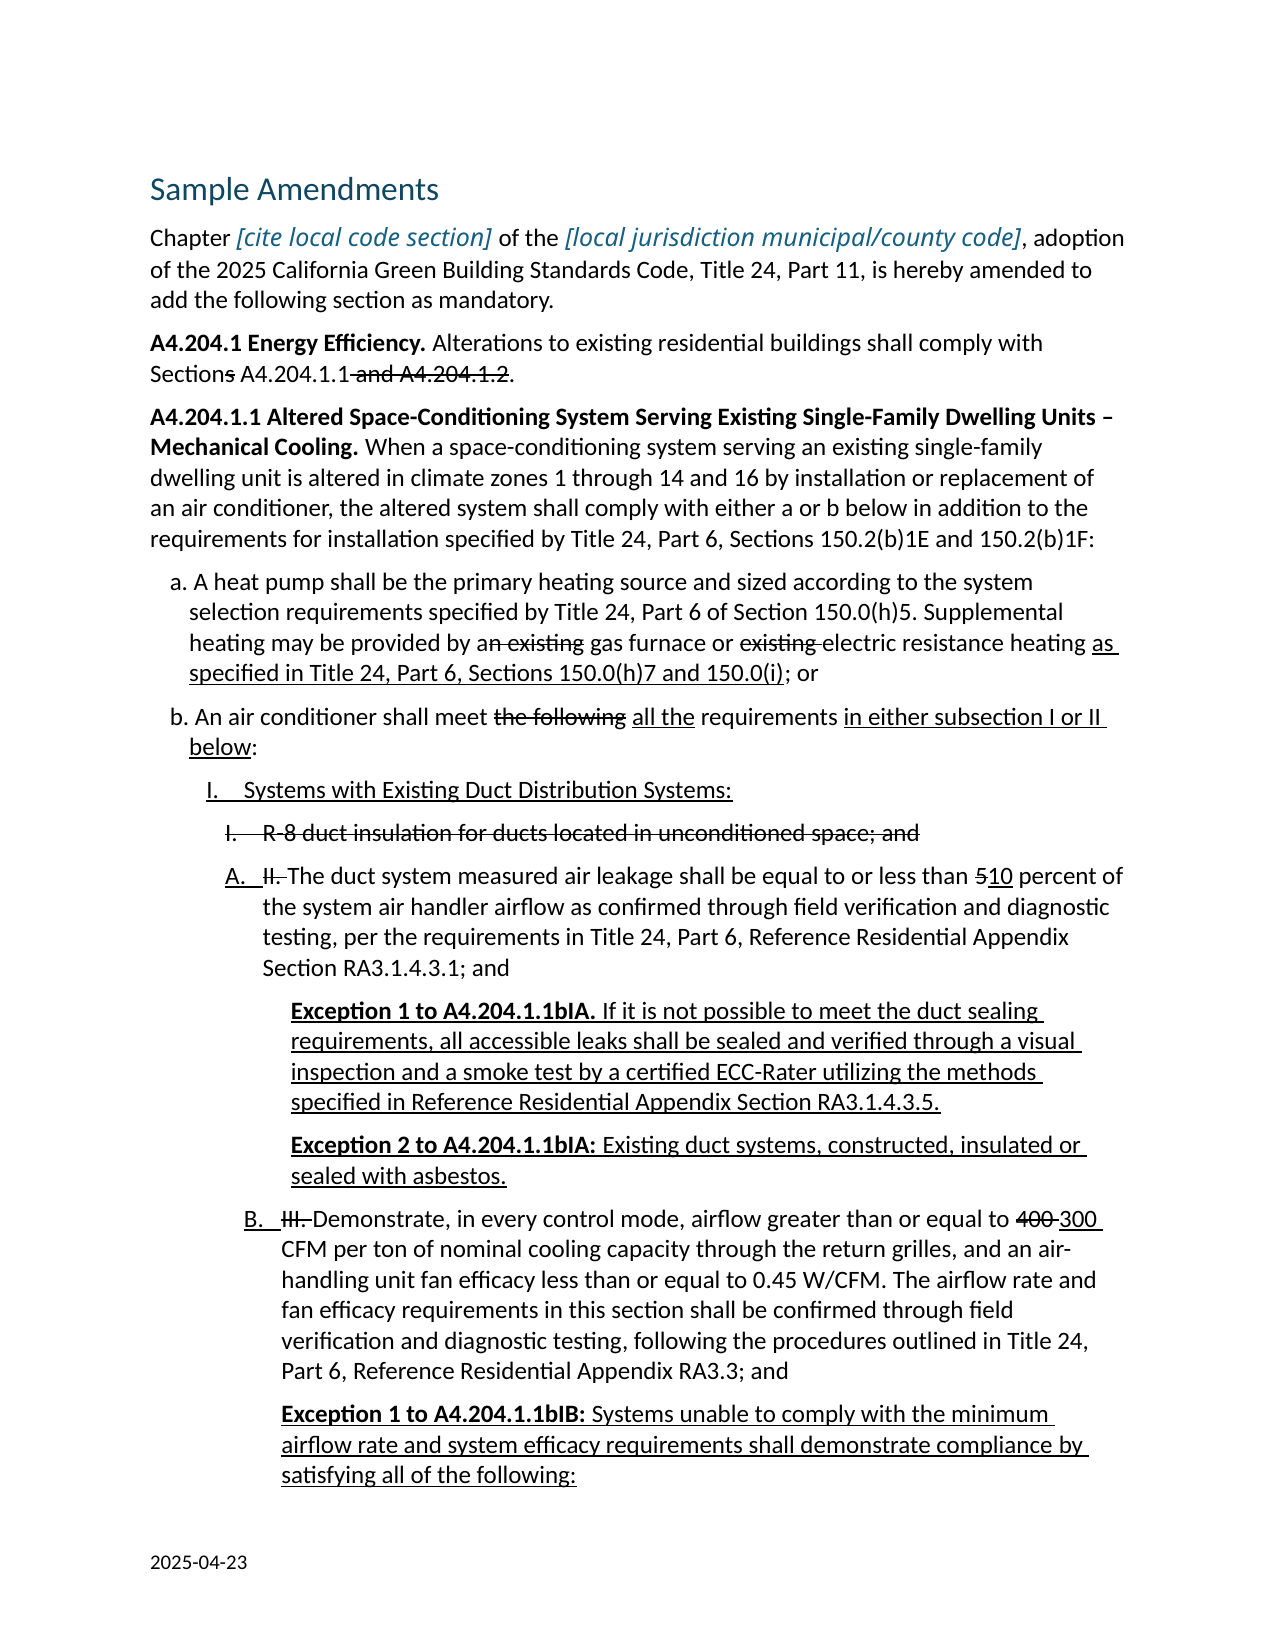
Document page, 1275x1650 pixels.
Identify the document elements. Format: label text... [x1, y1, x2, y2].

text A4.204.1 Energy Efficiency. Alterations to existing residential buildings shall comply with Sections A4.204.1.1 and A4.204.1.2. [150, 327, 1125, 388]
text a. A heat pump shall be the primary heating source and sized according to the system selection requirements specified by Title 24, Part 6 of Section 150.0(h)5. Supplemental heating may be provided by an existing gas furnace or existing electric resistance heating as specified in Title 24, Part 6, Sections 150.0(h)7 and 150.0(i); or [169, 566, 1125, 688]
text I. R-8 duct insulation for ducts located in unconditioned space; and [225, 817, 1125, 848]
text Chapter [cite local code section] of the [local jurisdiction municipal/county code], adoption of the 2025 California Green Building Standards Code, Title 24, Part 11, is hereby amended to add the following section as mandatory. [150, 220, 1125, 315]
subtitle Sample Amendments [150, 167, 1125, 208]
text Exception 2 to A4.204.1.1bIA: Existing duct systems, constructed, insulated or sealed with asbestos. [291, 1129, 1125, 1190]
text A4.204.1.1 Altered Space-Conditioning System Serving Existing Single-Family Dwelling Units – Mechanical Cooling. When a space-conditioning system serving an existing single-family dwelling unit is altered in climate zones 1 through 14 and 16 by installation or replacement of an air conditioner, the altered system shall comply with either a or b below in addition to the requirements for installation specified by Title 24, Part 6, Sections 150.2(b)1E and 150.2(b)1F: [150, 401, 1125, 553]
list III. Demonstrate, in every control mode, airflow greater than or equal to 400 300 CFM per ton of nominal cooling capacity through the return grilles, and an air-handling unit fan efficacy less than or equal to 0.45 W/CFM. The airflow rate and fan efficacy requirements in this section shall be confirmed through field verification and diagnostic testing, following the procedures outlined in Title 24, Part 6, Reference Residential Appendix RA3.3; and [244, 1203, 1125, 1386]
text Exception 1 to A4.204.1.1bIA. If it is not possible to meet the duct sealing requirements, all accessible leaks shall be sealed and verified through a visual inspection and a smoke test by a certified ECC-Rater utilizing the methods specified in Reference Residential Appendix Section RA3.1.4.3.5. [291, 995, 1125, 1117]
list II. The duct system measured air leakage shall be equal to or less than 510 percent of the system air handler airflow as confirmed through field verification and diagnostic testing, per the requirements in Title 24, Part 6, Reference Residential Appendix Section RA3.1.4.3.1; and [225, 860, 1125, 982]
text I. Systems with Existing Duct Distribution Systems: [206, 774, 1125, 805]
text b. An air conditioner shall meet the following all the requirements in either subsection I or II below: [169, 701, 1125, 762]
text Exception 1 to A4.204.1.1bIB: Systems unable to comply with the minimum airflow rate and system efficacy requirements shall demonstrate compliance by satisfying all of the following: [281, 1398, 1125, 1490]
